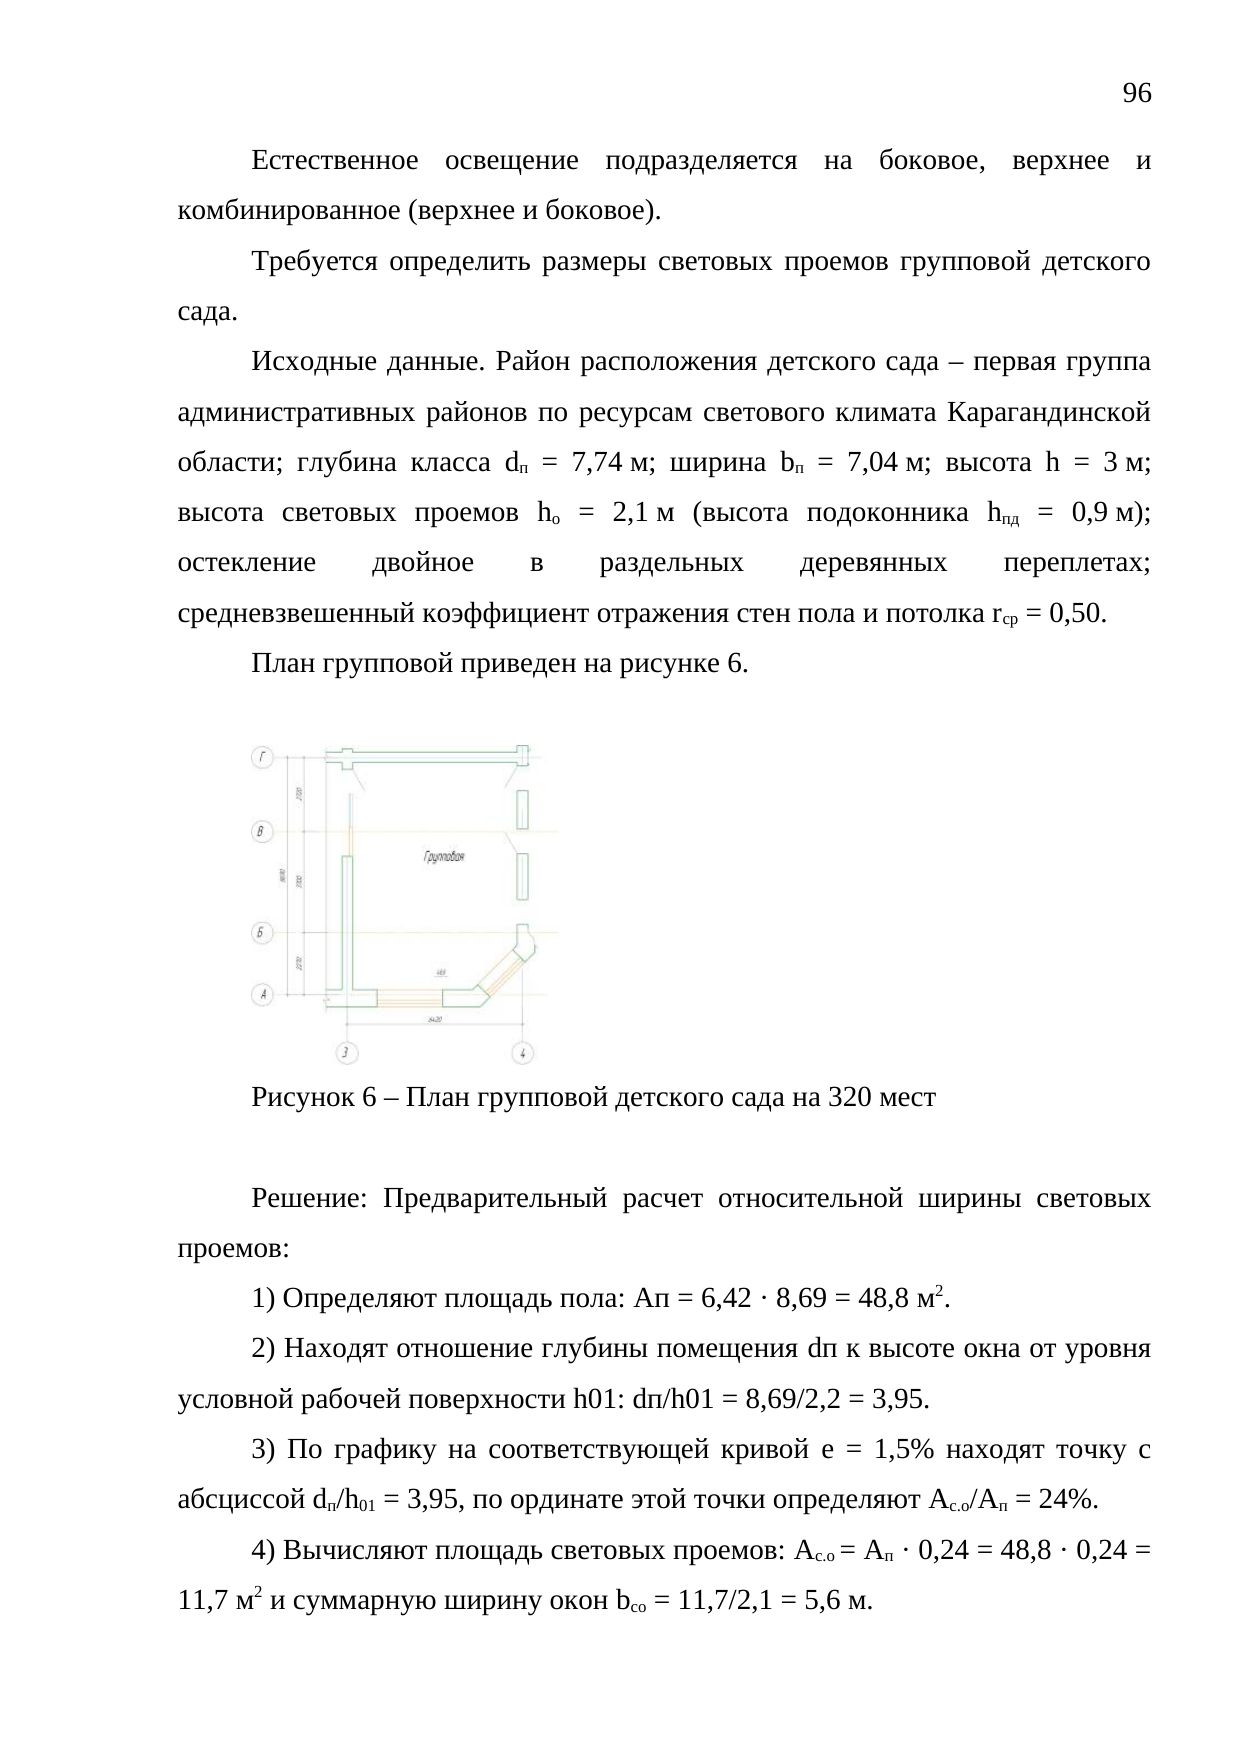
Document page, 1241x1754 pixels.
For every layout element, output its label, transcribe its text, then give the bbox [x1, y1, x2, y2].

text Требуется определить размеры световых проемов групповой детского сада. [177, 243, 1152, 327]
text 1) Определяют площадь пола: Ап = 6,42 · 8,69 = 48,8 м2. [177, 1280, 1152, 1314]
text 4) Вычисляют площадь световых проемов: Ас.о = Ап · 0,24 = 48,8 · 0,24 = 11,7 м2 и суммарную ширину окон bco = 11,7/2,1 = 5,6 м. [177, 1532, 1152, 1616]
picture [251, 745, 559, 1065]
text Исходные данные. Район расположения детского сада – первая группа административных районов по ресурсам светового климата Карагандинской области; глубина класса dп = 7,74 м; ширина bп = 7,04 м; высота h = 3 м; высота световых проемов ho = 2,1 м (высота подоконника hпд = 0,9 м); остекление двойное в раздельных деревянных переплетах; средневзвешенный коэффициент отражения стен пола и потолка rср = 0,50. [177, 343, 1152, 628]
text 2) Находят отношение глубины помещения dп к высоте окна от уровня условной рабочей поверхности h01: dп/h01 = 8,69/2,2 = 3,95. [177, 1331, 1152, 1414]
text Естественное освещение подразделяется на боковое, верхнее и комбинированное (верхнее и боковое). [177, 142, 1152, 226]
text 3) По графику на соответствующей кривой е = 1,5% находят точку с абсциссой dп/h01 = 3,95, по ординате этой точки определяют Ас.о/Ап = 24%. [177, 1431, 1152, 1515]
text План групповой приведен на рисунке 6. [177, 645, 1152, 679]
text Рисунок 6 – План групповой детского сада на 320 мест [177, 1079, 1152, 1113]
text Решение: Предварительный расчет относительной ширины световых проемов: [177, 1180, 1152, 1263]
